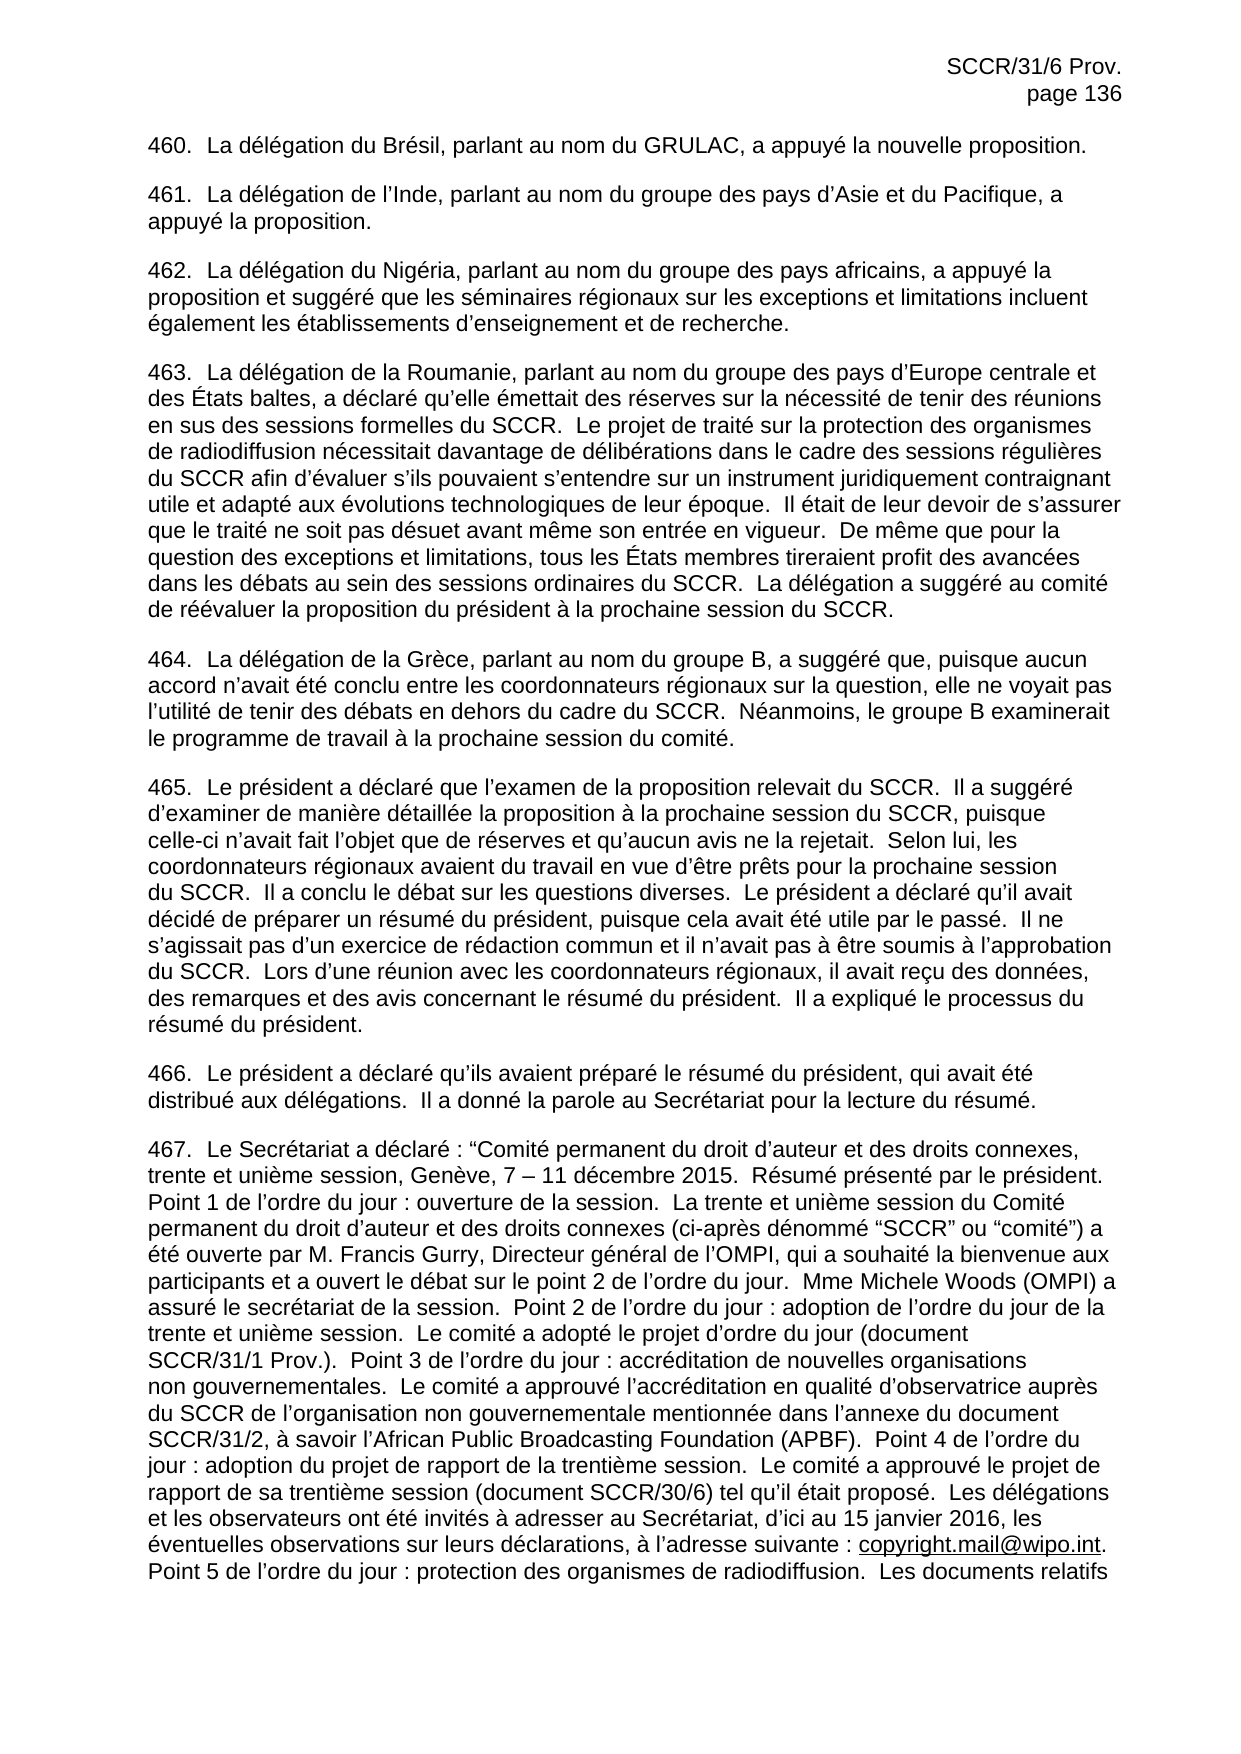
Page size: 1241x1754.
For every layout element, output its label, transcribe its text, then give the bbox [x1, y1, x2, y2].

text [148, 1136, 1122, 1584]
text La délégation du Nigéria, parlant au nom du groupe des pays africains, a appuyé la proposition et suggéré que les séminaires régionaux sur les exceptions et limitations incluent également les établissements d’enseignement et de recherche. [148, 257, 1122, 336]
text La délégation du Brésil, parlant au nom du GRULAC, a appuyé la nouvelle proposition. [148, 132, 1122, 158]
text La délégation de la Grèce, parlant au nom du groupe B, a suggéré que, puisque aucun accord n’avait été conclu entre les coordonnateurs régionaux sur la question, elle ne voyait pas l’utilité de tenir des débats en dehors du cadre du SCCR. Néanmoins, le groupe B examinerait le programme de travail à la prochaine session du comité. [148, 646, 1122, 751]
text La délégation de la Roumanie, parlant au nom du groupe des pays d’Europe centrale et des États baltes, a déclaré qu’elle émettait des réserves sur la nécessité de tenir des réunions en sus des sessions formelles du SCCR. Le projet de traité sur la protection des organismes de radiodiffusion nécessitait davantage de délibérations dans le cadre des sessions régulières du SCCR afin d’évaluer s’ils pouvaient s’entendre sur un instrument juridiquement contraignant utile et adapté aux évolutions technologiques de leur époque. Il était de leur devoir de s’assurer que le traité ne soit pas désuet avant même son entrée en vigueur. De même que pour la question des exceptions et limitations, tous les États membres tireraient profit des avancées dans les débats au sein des sessions ordinaires du SCCR. La délégation a suggéré au comité de réévaluer la proposition du président à la prochaine session du SCCR. [148, 359, 1122, 623]
text Le président a déclaré qu’ils avaient préparé le résumé du président, qui avait été distribué aux délégations. Il a donné la parole au Secrétariat pour la lecture du résumé. [148, 1060, 1122, 1113]
text Le président a déclaré que l’examen de la proposition relevait du SCCR. Il a suggéré d’examiner de manière détaillée la proposition à la prochaine session du SCCR, puisque celle-ci n’avait fait l’objet que de réserves et qu’aucun avis ne la rejetait. Selon lui, les coordonnateurs régionaux avaient du travail en vue d’être prêts pour la prochaine session du SCCR. Il a conclu le débat sur les questions diverses. Le président a déclaré qu’il avait décidé de préparer un résumé du président, puisque cela avait été utile par le passé. Il ne s’agissait pas d’un exercice de rédaction commun et il n’avait pas à être soumis à l’approbation du SCCR. Lors d’une réunion avec les coordonnateurs régionaux, il avait reçu des données, des remarques et des avis concernant le résumé du président. Il a expliqué le processus du résumé du président. [148, 774, 1122, 1037]
text La délégation de l’Inde, parlant au nom du groupe des pays d’Asie et du Pacifique, a appuyé la proposition. [148, 181, 1122, 234]
